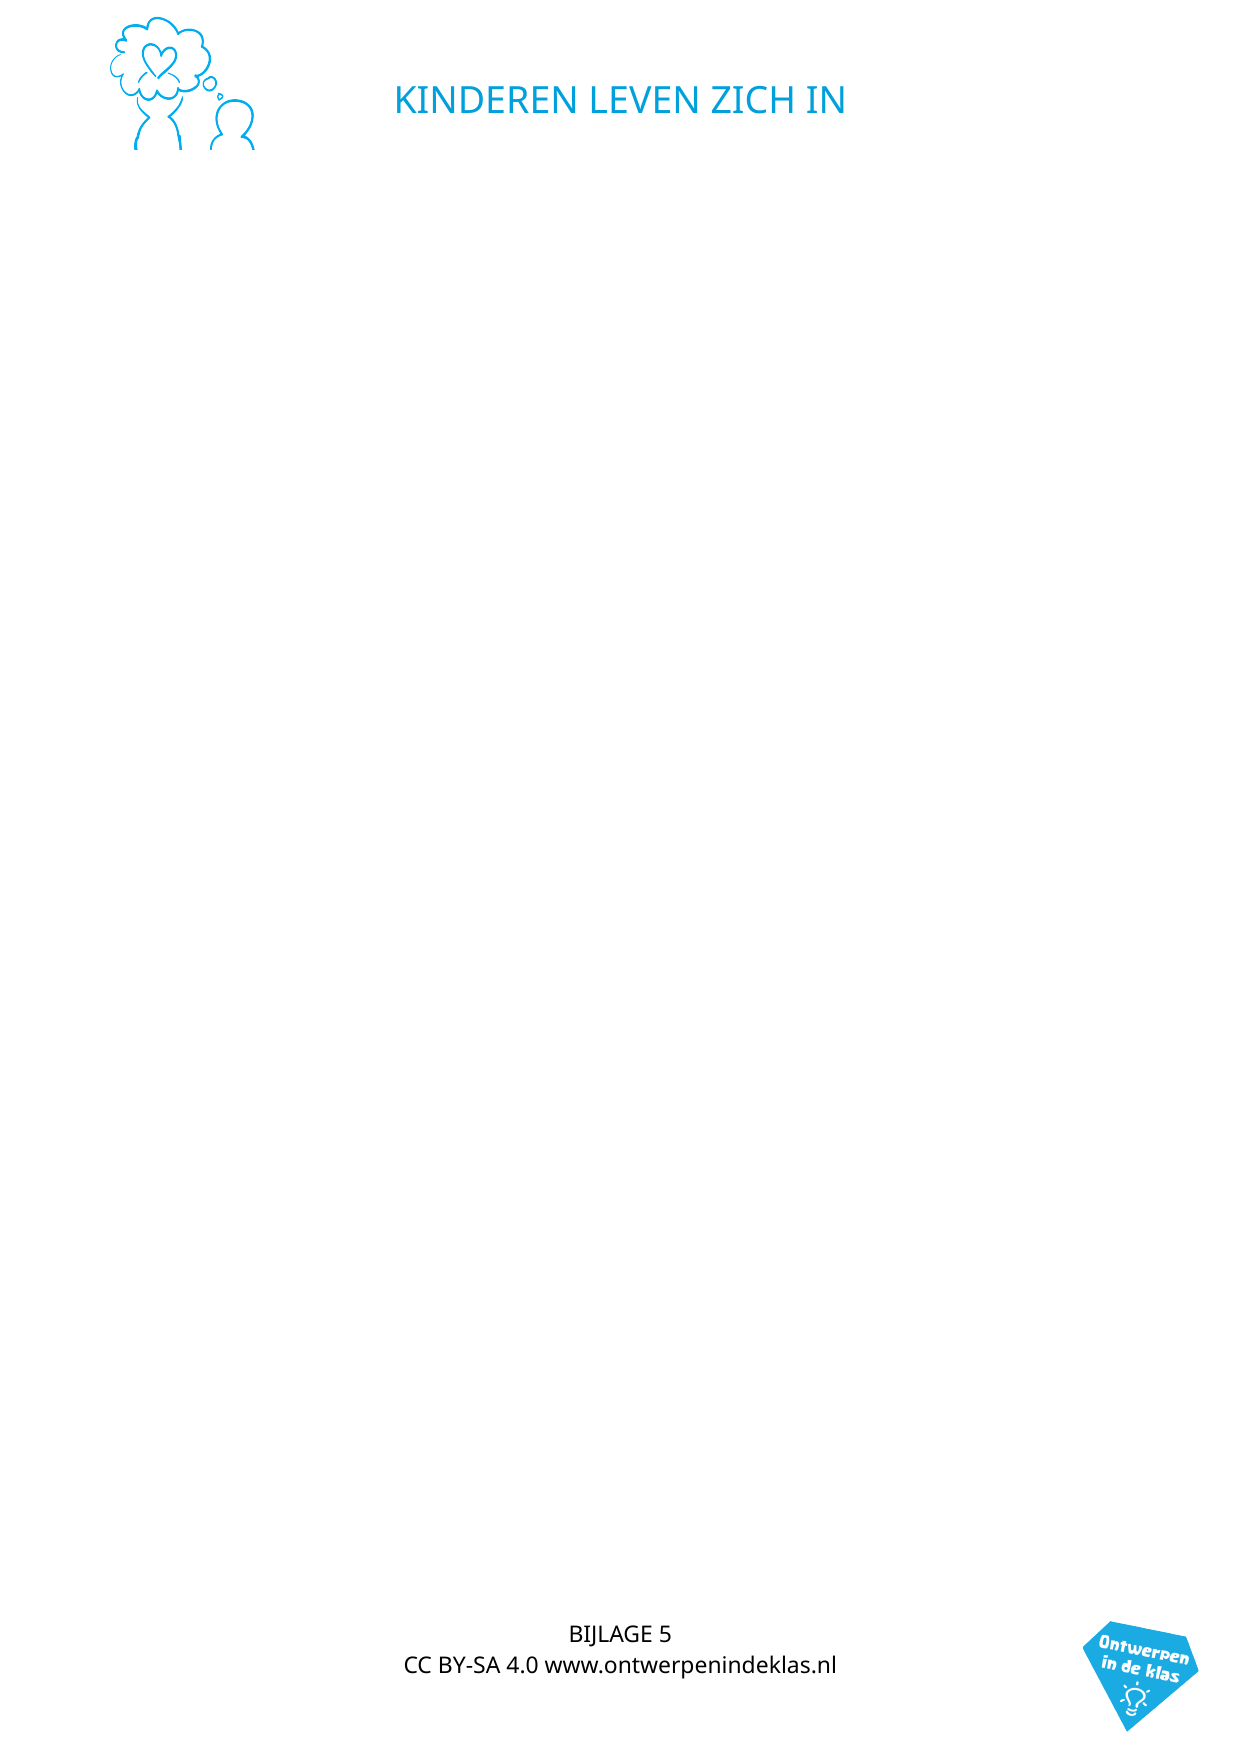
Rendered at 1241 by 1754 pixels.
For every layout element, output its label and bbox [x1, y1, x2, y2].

picture [213, 103, 251, 150]
picture [1082, 1621, 1199, 1732]
picture [106, 0, 257, 150]
